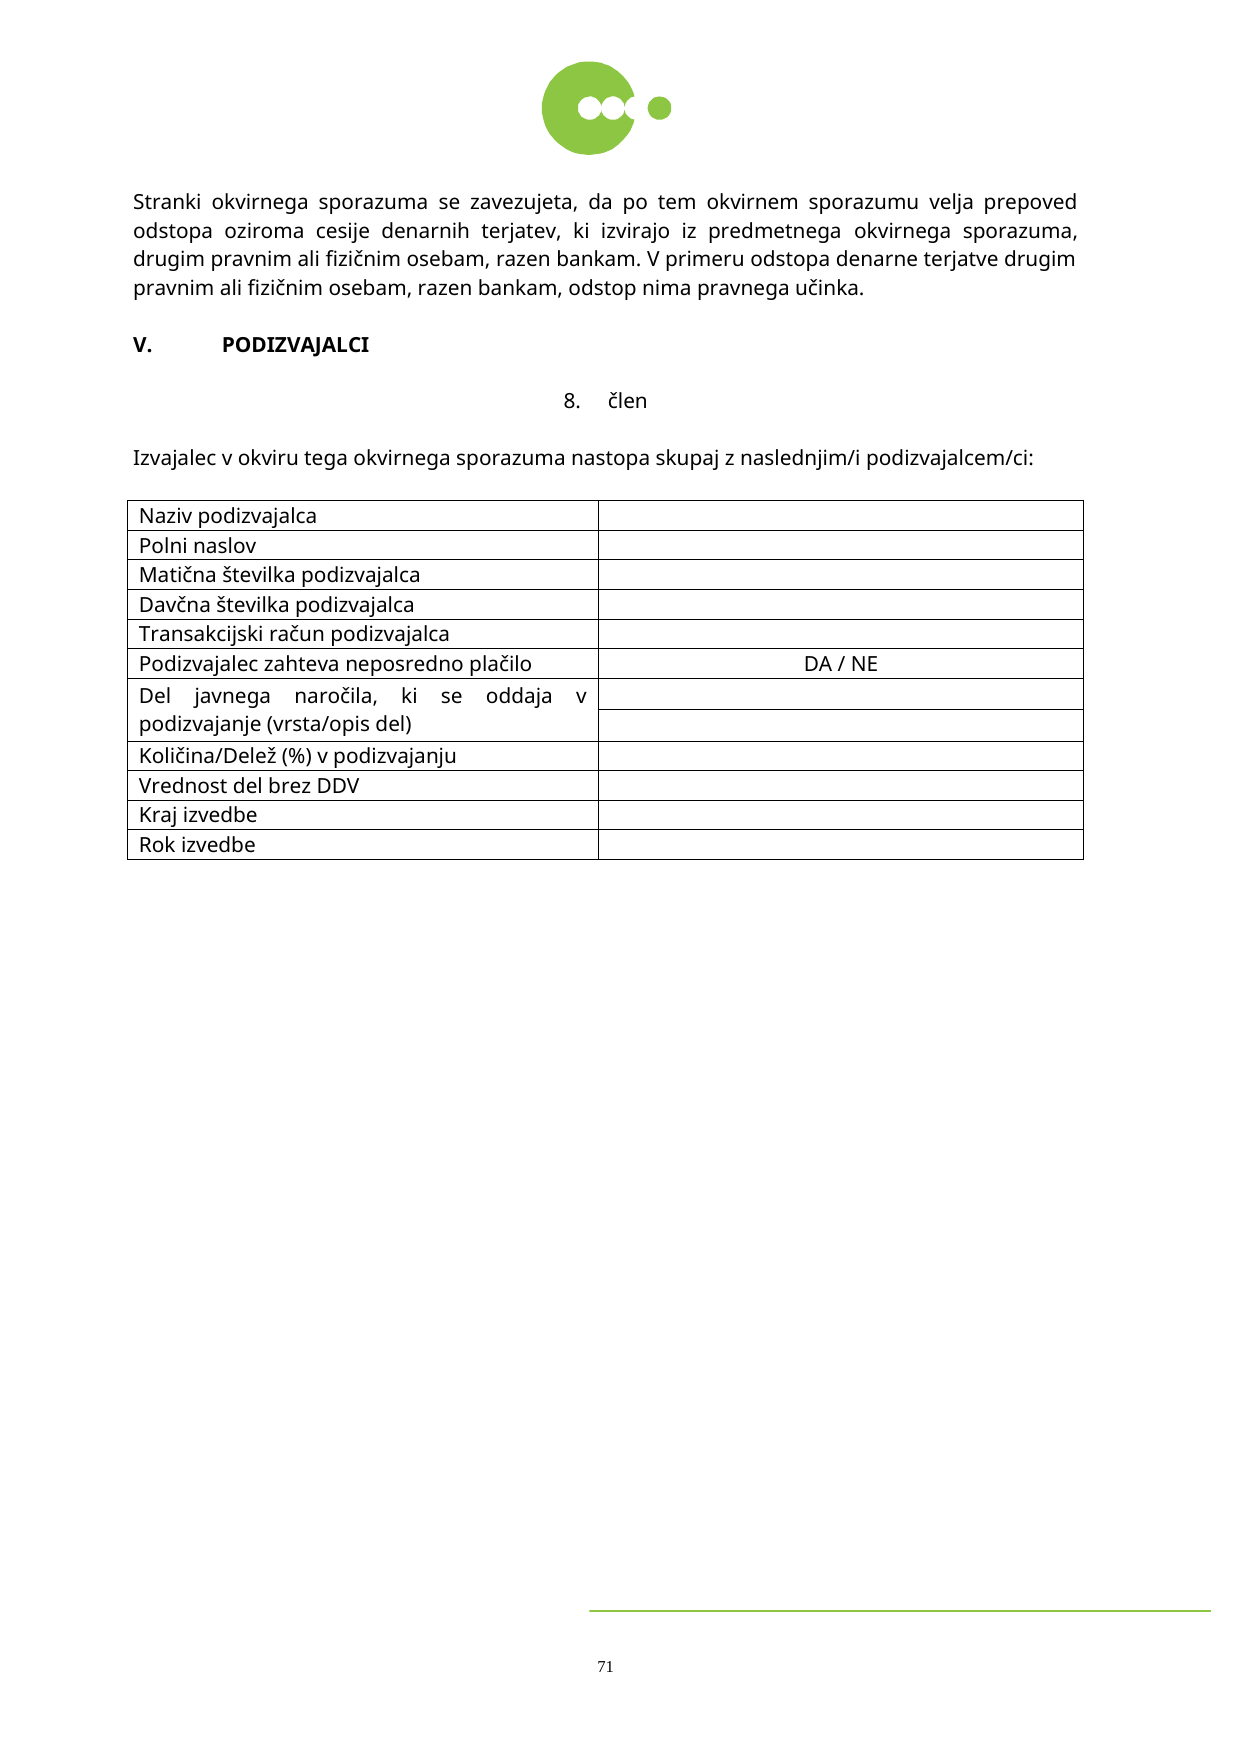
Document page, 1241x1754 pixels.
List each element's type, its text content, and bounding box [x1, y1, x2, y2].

table_header Naziv podizvajalca [128, 501, 598, 530]
table_cell Podizvajalec zahteva neposredno plačilo [128, 649, 598, 677]
table_header [599, 501, 1083, 530]
text Izvajalec v okviru tega okvirnega sporazuma nastopa skupaj z naslednjim/i podizvajalcem/ci: [133, 443, 1078, 472]
table_cell [599, 620, 1083, 648]
table_cell [599, 710, 1083, 741]
list člen [133, 387, 1078, 415]
table_cell Kraj izvedbe [128, 801, 598, 829]
table_cell Transakcijski račun podizvajalca [128, 620, 598, 648]
table_cell [599, 531, 1083, 559]
table_cell Količina/Delež (%) v podizvajanju [128, 742, 598, 770]
table_cell [599, 771, 1083, 799]
text Stranki okvirnega sporazuma se zavezujeta, da po tem okvirnem sporazumu velja prepoved odstopa oziroma cesije denarnih terjatev, ki izvirajo iz predmetnega okvirnega sporazuma, drugim pravnim ali fizičnim osebam, razen bankam. V primeru odstopa denarne terjatve drugim pravnim ali fizičnim osebam, razen bankam, odstop nima pravnega učinka. [133, 187, 1078, 301]
table_cell [599, 801, 1083, 829]
table_cell Vrednost del brez DDV [128, 771, 598, 799]
table_cell Matična številka podizvajalca [128, 560, 598, 589]
table_cell Polni naslov [128, 531, 598, 559]
table_cell [599, 742, 1083, 770]
table_cell Del javnega naročila, ki se oddaja v podizvajanje (vrsta/opis del) [128, 679, 598, 741]
table_cell [599, 679, 1083, 709]
table_cell Davčna številka podizvajalca [128, 590, 598, 618]
table_cell [599, 830, 1083, 858]
table_cell Rok izvedbe [128, 830, 598, 858]
list PODIZVAJALCI [133, 330, 1078, 358]
table_cell [599, 590, 1083, 618]
table_cell [599, 560, 1083, 589]
table_cell DA / NE [599, 649, 1083, 677]
